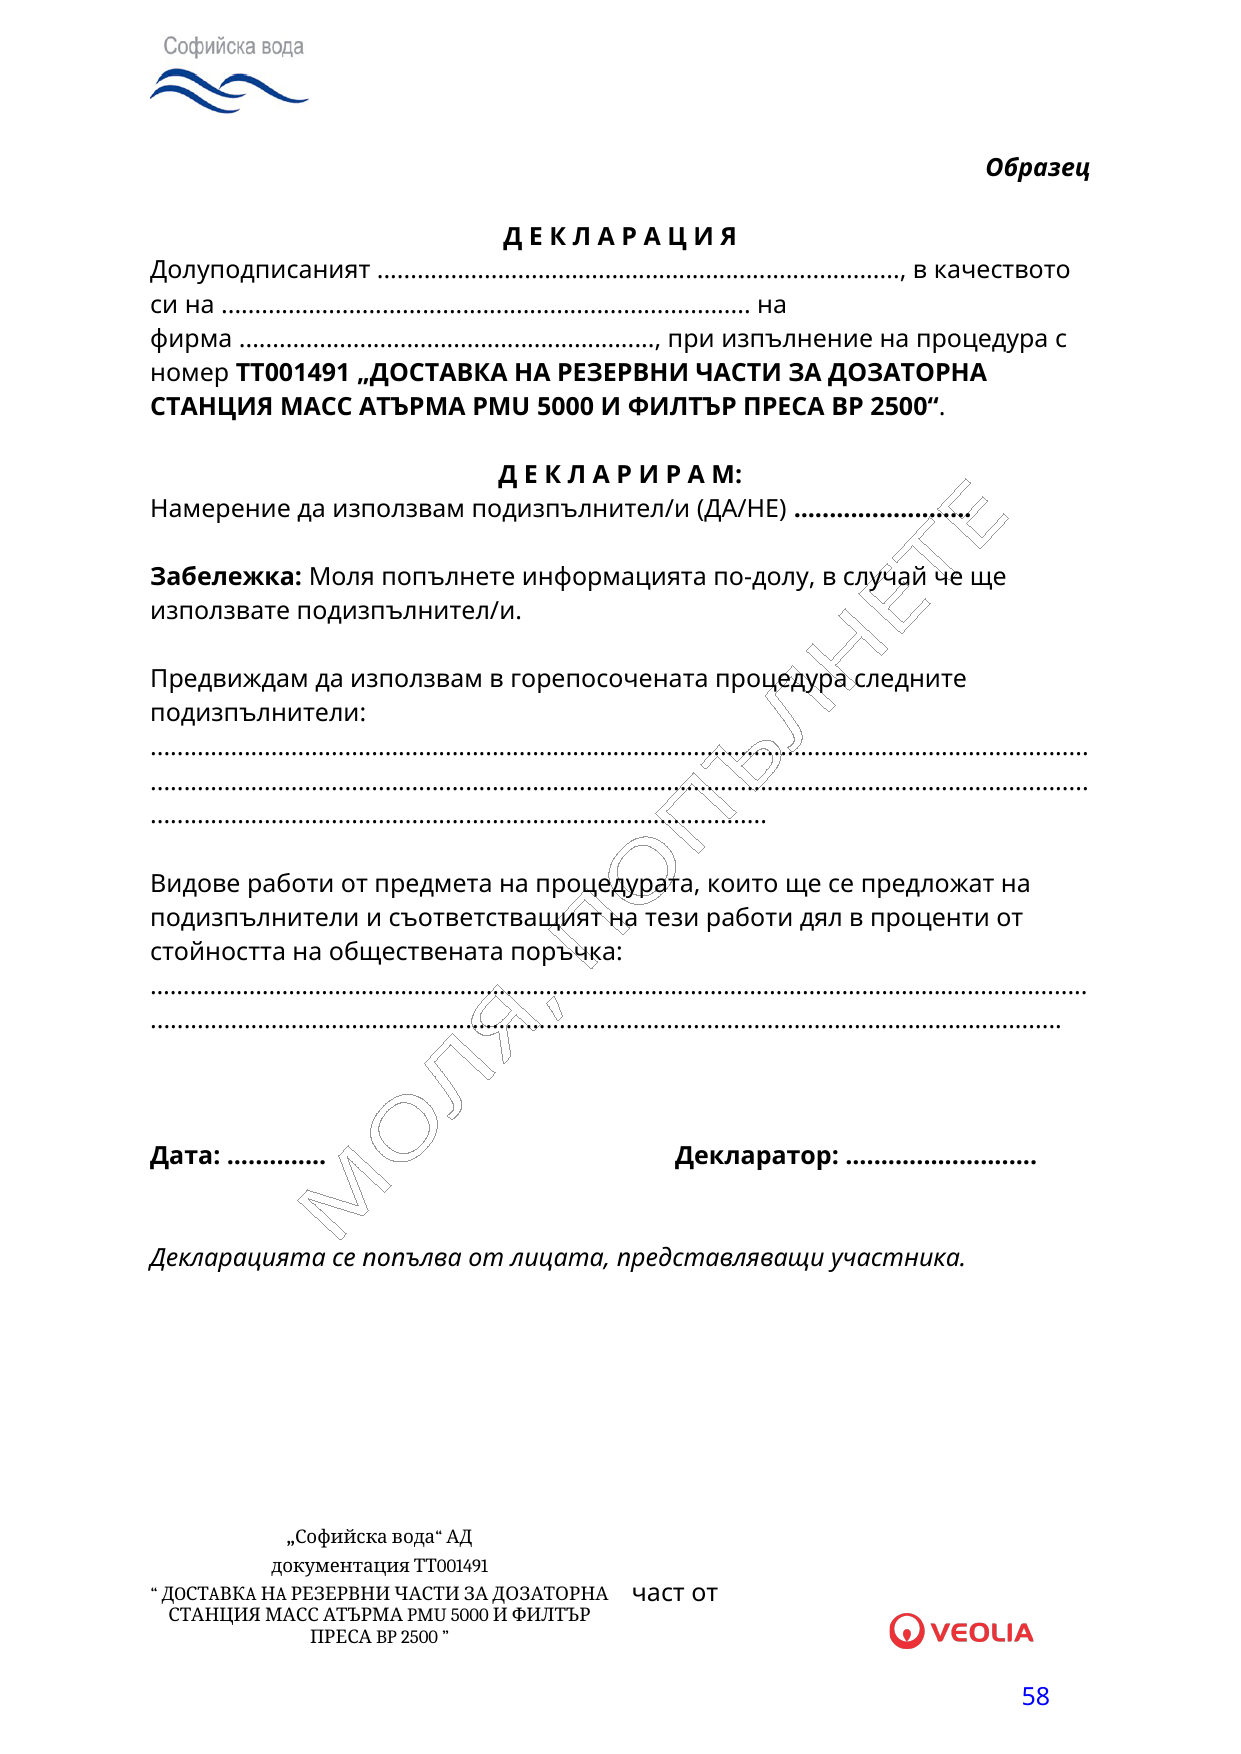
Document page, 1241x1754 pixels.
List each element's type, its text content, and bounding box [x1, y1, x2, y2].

text Намерение да използвам подизпълнител/и (ДА/НЕ) ......................... [150, 491, 1090, 525]
text .................................................................................................................................................................................................................................................................................................................................................................................... [150, 729, 1090, 831]
text Долуподписаният .............................................................................., в качеството си на ............................................................................... на фирма .............................................................., при изпълнение на процедура с номер ТТ001491 „ДOСТAВКA НA РЕЗЕРВНИ ЧАСТИ ЗА ДОЗАТОРНА СТАНЦИЯ МАСС АТЪРМА PMU 5000 И ФИЛТЪР ПРЕСА BP 2500“. [150, 252, 1090, 422]
text Образец [150, 150, 1090, 184]
text Забележка: Моля попълнете информацията по-долу, в случай че ще използвате подизпълнител/и. [150, 559, 1090, 627]
text Д Е К Л А Р И Р А М: [150, 457, 1090, 491]
text Видове работи от предмета на процедурата, които ще се предложат на подизпълнители и съответстващият на тези работи дял в проценти от стойността на обществената поръчка: ……………………………………………………………………………………………………………........................................................................................................................................................... [150, 865, 1090, 1036]
text Д Е К Л А Р А Ц И Я [150, 218, 1090, 252]
text Декларацията се попълва от лицата, представляващи участника. [150, 1240, 1090, 1274]
text Предвиждам да използвам в горепосочената процедура следните подизпълнители: [150, 661, 1090, 729]
picture [150, 35, 313, 117]
picture [889, 1613, 1034, 1649]
text Дата: .............. Декларатор: ........................... [150, 1138, 1090, 1172]
